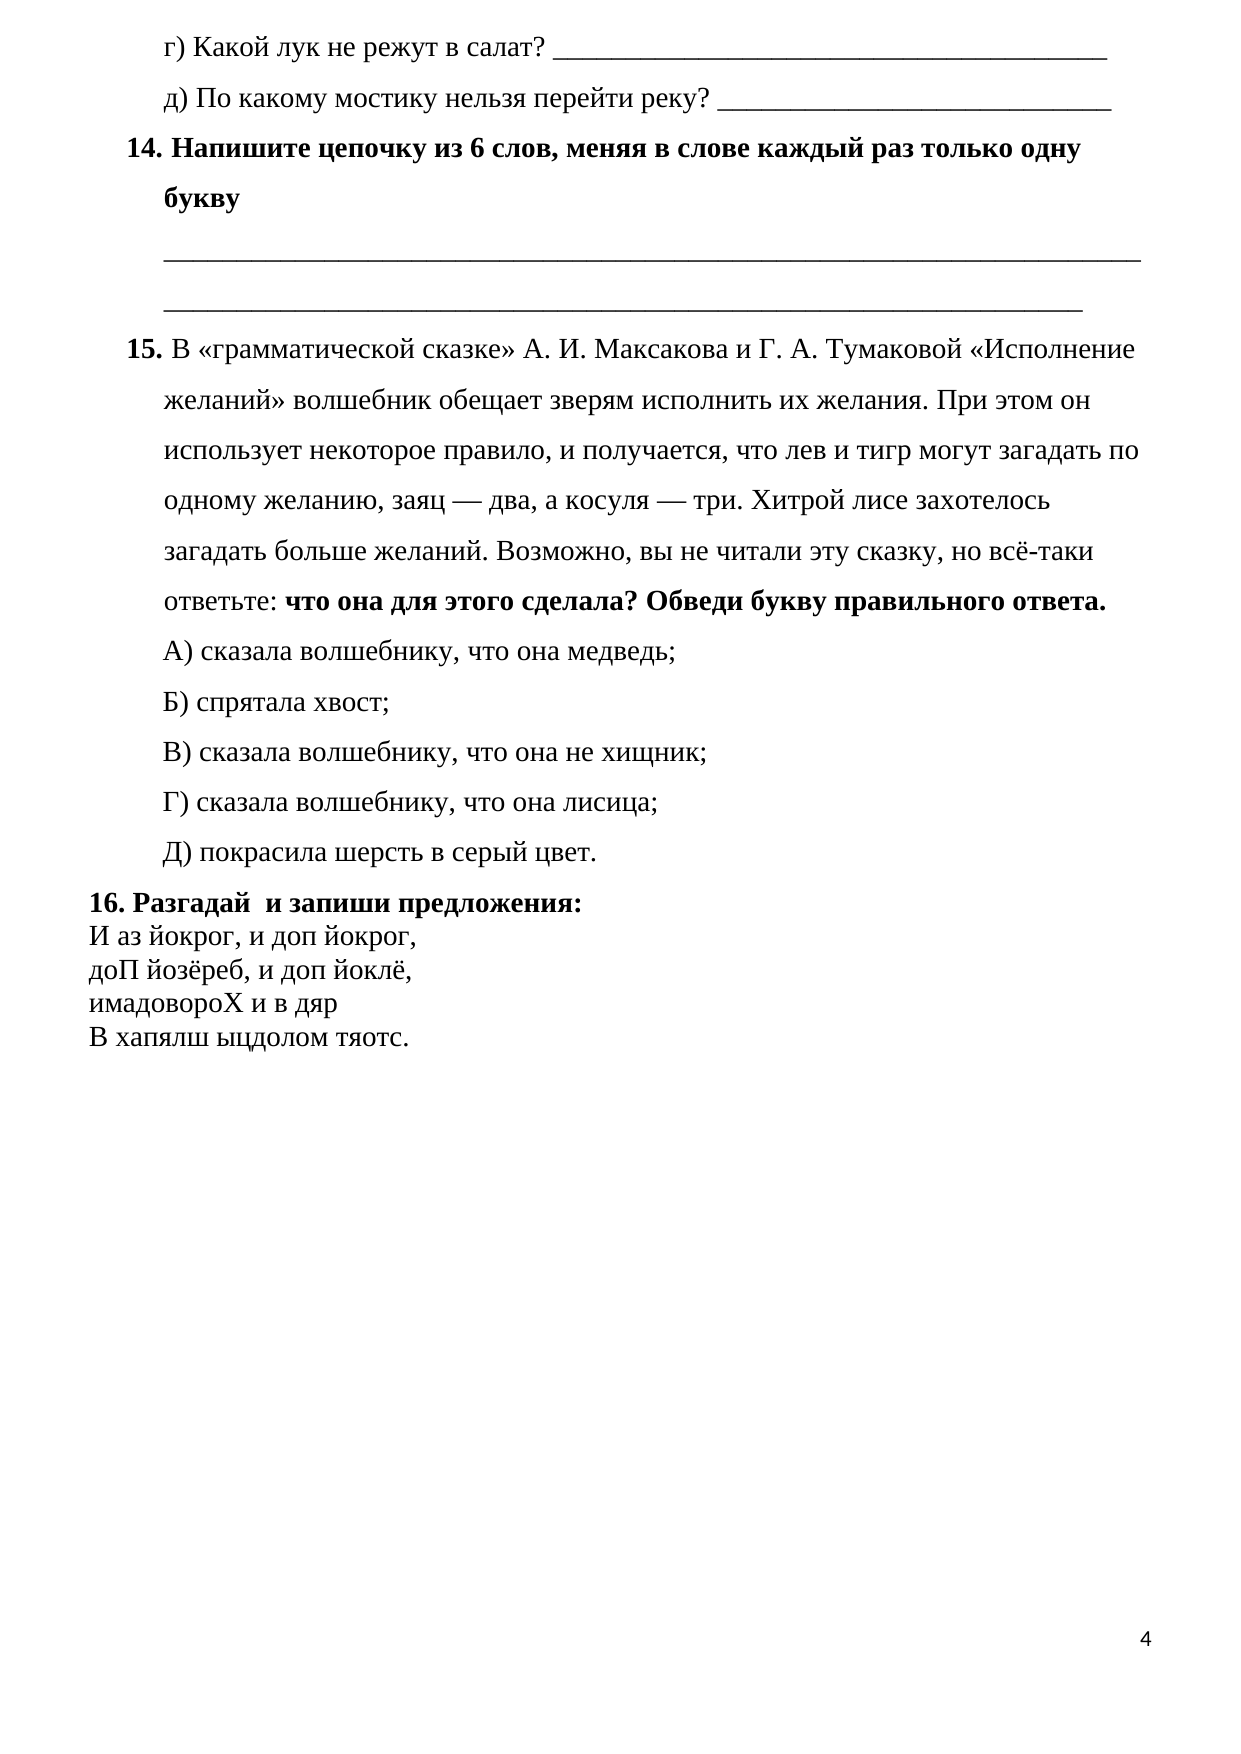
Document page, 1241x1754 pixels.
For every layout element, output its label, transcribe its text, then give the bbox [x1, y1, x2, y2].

text И аз йокрог, и доп йокрог, [89, 918, 1152, 952]
text доП йозёреб, и доп йоклё, [89, 952, 1152, 986]
list В «грамматической сказке» А. И. Максакова и Г. А. Тумаковой «Исполнение желаний» волшебник обещает зверям исполнить их желания. При этом он использует некоторое правило, и получается, что лев и тигр могут загадать по одному желанию, заяц — два, а косуля — три. Хитрой лисе захотелось загадать больше желаний. Возможно, вы не читали эту сказку, но всё-таки ответьте: что она для этого сделала? Обведи букву правильного ответа. [126, 331, 1152, 617]
text 16. Разгадай и запиши предложения: [89, 885, 1152, 918]
text Г) сказала волшебнику, что она лисица; [89, 784, 1152, 818]
text Б) спрятала хвост; [89, 684, 1152, 717]
text В хапялш ыцдолом тяотс. [89, 1019, 1152, 1053]
text д) По какому мостику нельзя перейти реку? ___________________________ [710, 80, 1152, 113]
list Напишите цепочку из 6 слов, меняя в слове каждый раз только одну букву [126, 130, 1152, 214]
text г) Какой лук не режут в салат? ______________________________________ [164, 29, 1152, 63]
text __________________________________________________________________________________________________________________________________ [164, 231, 1152, 315]
text Д) покрасила шерсть в серый цвет. [89, 834, 1152, 868]
text имадовороХ и в дяр [89, 986, 1152, 1019]
text В) сказала волшебнику, что она не хищник; [89, 734, 1152, 767]
text А) сказала волшебнику, что она медведь; [89, 633, 1152, 667]
